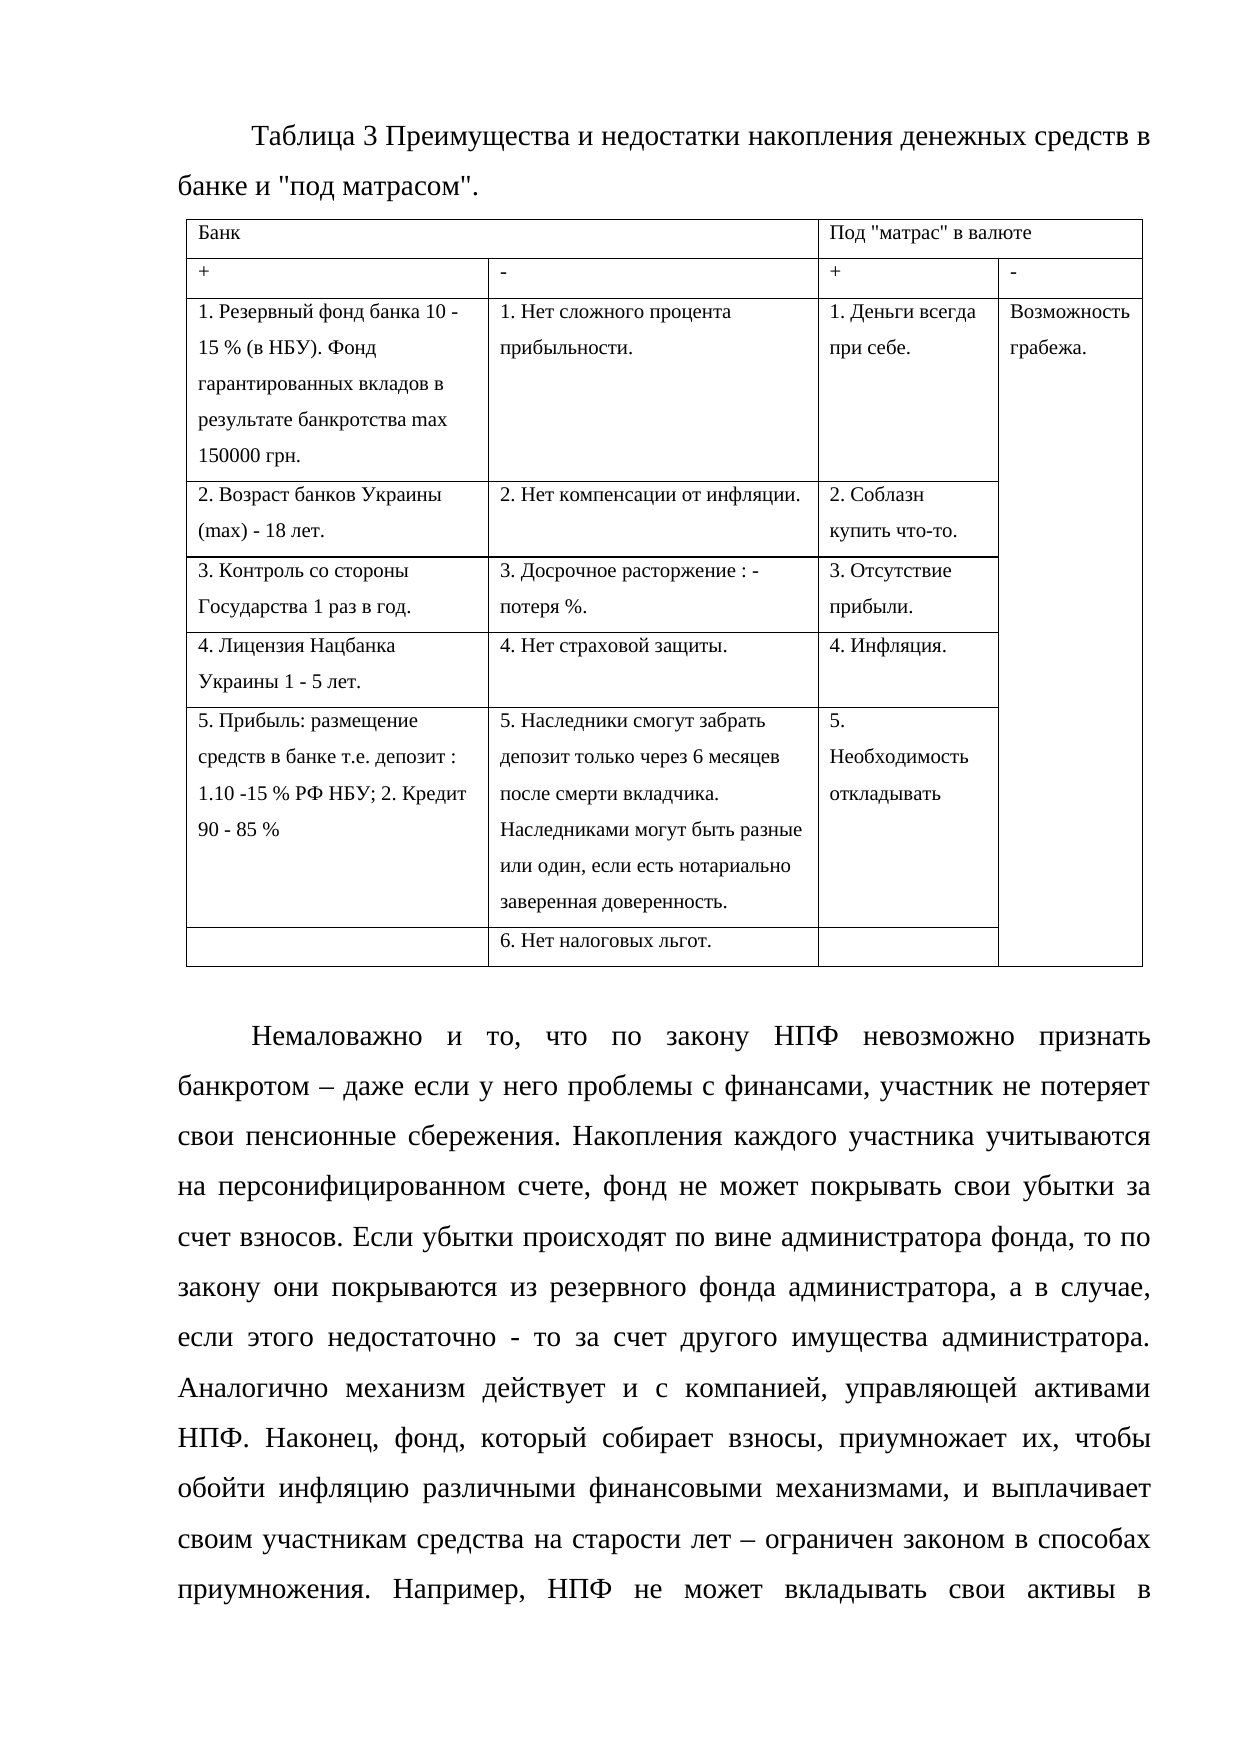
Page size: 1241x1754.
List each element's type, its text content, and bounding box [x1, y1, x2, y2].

table_cell 4. Нет страховой защиты. [489, 633, 818, 707]
table_header Банк [187, 220, 818, 258]
table_cell 5. Необходимость откладывать [819, 708, 998, 927]
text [177, 1018, 1152, 1604]
table_cell 2. Возраст банков Украины (max) - 18 лет. [187, 482, 488, 556]
table_cell - [489, 259, 818, 297]
table_cell 4. Инфляция. [819, 633, 998, 707]
table_cell 2. Соблазн купить что-то. [819, 482, 998, 556]
table_cell 1. Резервный фонд банка 10 -15 % (в НБУ). Фонд гарантированных вкладов в результате банкротства max 150000 грн. [187, 299, 488, 481]
table_header Под "матрас" в валюте [819, 220, 1142, 258]
table_cell [187, 928, 488, 966]
table_cell 5. Наследники смогут забрать депозит только через 6 месяцев после смерти вкладчика. Наследниками могут быть разные или один, если есть нотариально заверенная доверенность. [489, 708, 818, 927]
table_cell 3. Отсутствие прибыли. [819, 558, 998, 632]
table_cell - [999, 259, 1142, 297]
table_cell 3. Контроль со стороны Государства 1 раз в год. [187, 558, 488, 632]
text Таблица 3 Преимущества и недостатки накопления денежных средств в банке и "под матрасом". [177, 118, 1152, 202]
table_cell 5. Прибыль: размещение средств в банке т.е. депозит : 1.10 -15 % РФ НБУ; 2. Кредит 90 - 85 % [187, 708, 488, 927]
table_cell 6. Нет налоговых льгот. [489, 928, 818, 966]
table_cell 2. Нет компенсации от инфляции. [489, 482, 818, 556]
table_cell [819, 928, 998, 966]
table_cell 4. Лицензия Нацбанка Украины 1 - 5 лет. [187, 633, 488, 707]
table_cell + [187, 259, 488, 297]
table_cell + [819, 259, 998, 297]
table_cell Возможность грабежа. [999, 299, 1142, 966]
table_cell 1. Деньги всегда при себе. [819, 299, 998, 481]
table_cell 3. Досрочное расторжение : - потеря %. [489, 558, 818, 632]
table_cell 1. Нет сложного процента прибыльности. [489, 299, 818, 481]
